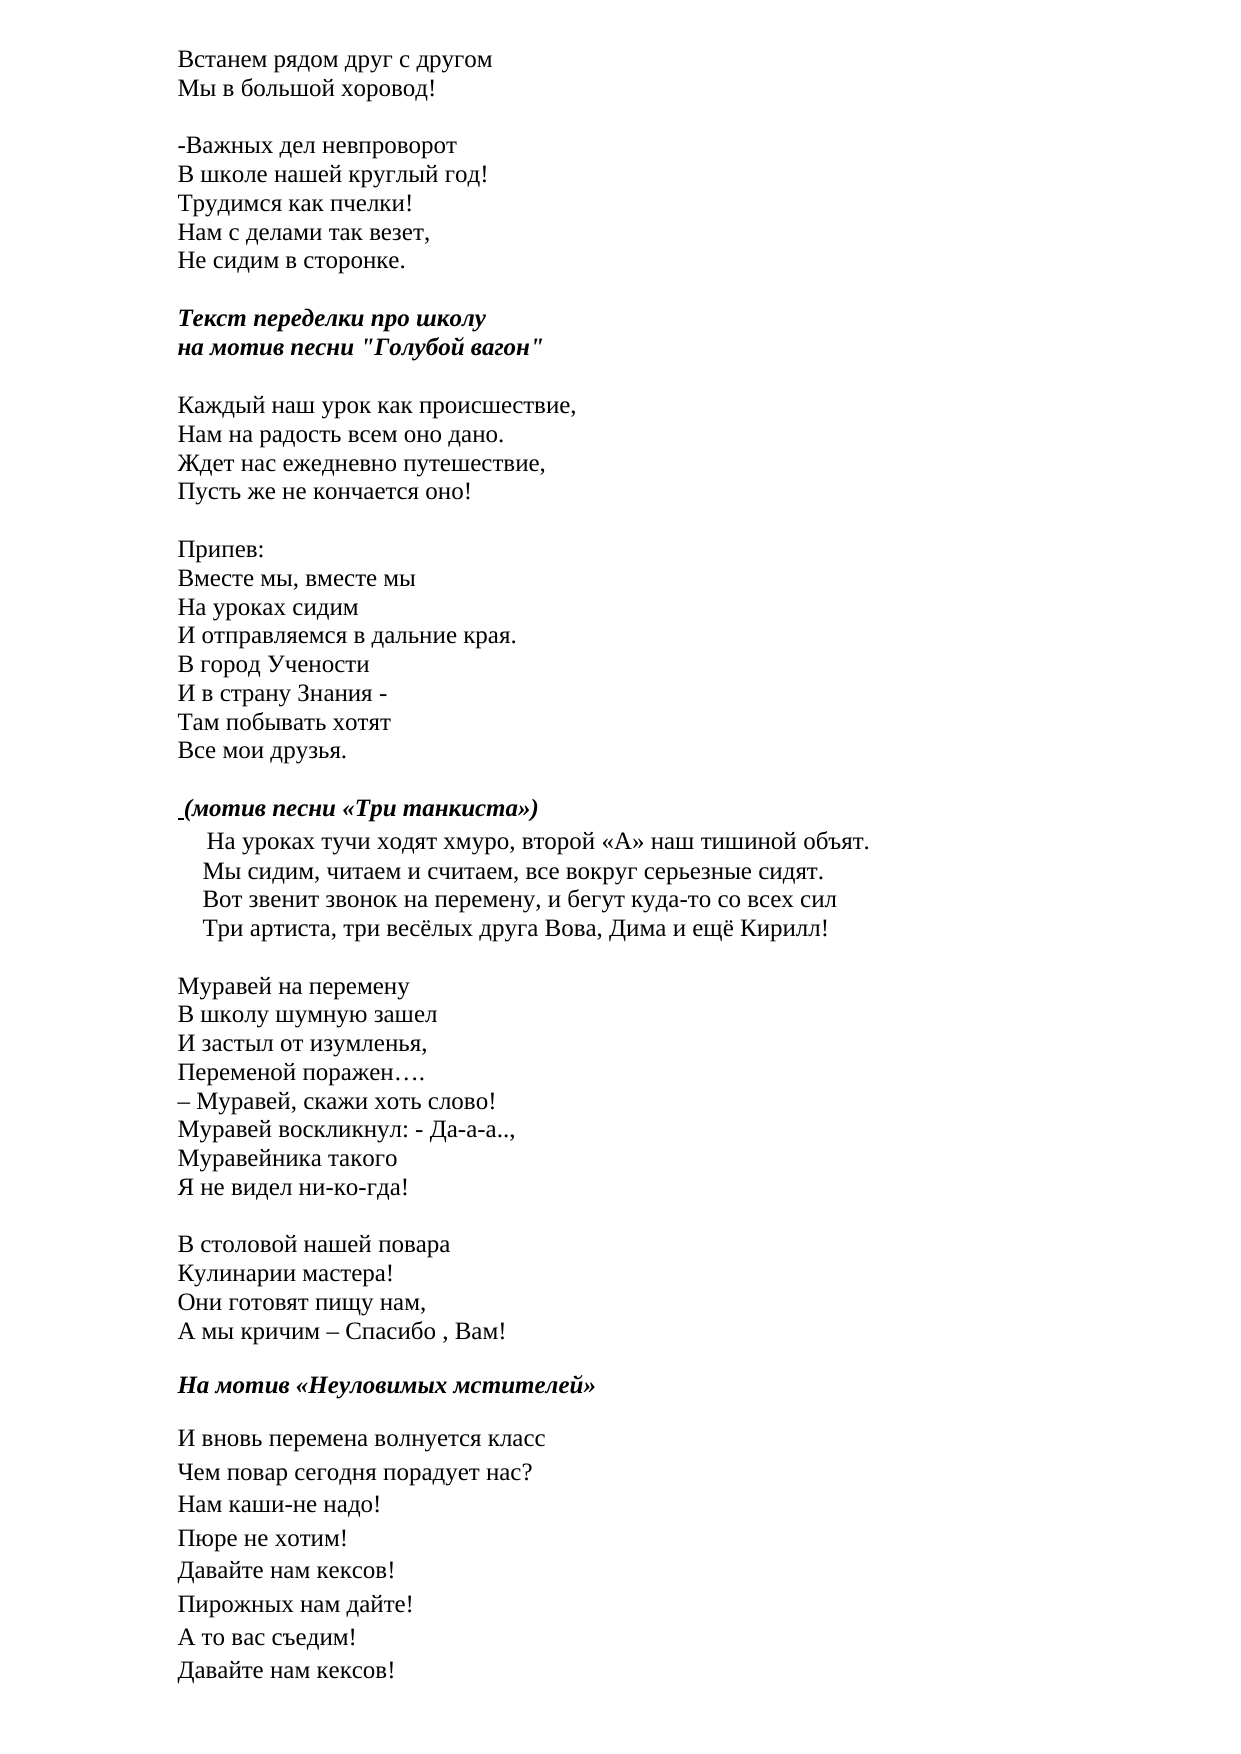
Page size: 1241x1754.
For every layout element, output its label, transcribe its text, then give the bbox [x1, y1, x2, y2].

text Текст переделки про школу на мотив песни "Голубой вагон" [177, 303, 1152, 361]
text На уроках тучи ходят хмуро, второй «А» наш тишиной объят. [177, 822, 1152, 856]
text Мы сидим, читаем и считаем, все вокруг серьезные сидят. [177, 856, 1152, 884]
text Они готовят пищу нам, [177, 1287, 1152, 1316]
text Припев: Вместе мы, вместе мы На уроках сидим И отправляемся в дальние края. В город Учености И в страну Знания - Там побывать хотят Все мои друзья. [177, 534, 1152, 764]
text Вот звенит звонок на перемену, и бегут куда-то со всех сил [177, 884, 1152, 913]
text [177, 1423, 1152, 1683]
text В школе нашей круглый год! [177, 159, 1152, 188]
text (мотив песни «Три танкиста») [118, 793, 1152, 822]
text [177, 44, 1152, 102]
text -Важных дел невпроворот [177, 131, 1152, 159]
text Не сидим в сторонке. [177, 246, 1152, 274]
text В столовой нашей повара [177, 1229, 1152, 1258]
text Каждый наш урок как происшествие, Нам на радость всем оно дано. Ждет нас ежедневно путешествие, Пусть же не кончается оно! [177, 390, 1152, 505]
text На мотив «Неуловимых мстителей» [177, 1370, 1152, 1398]
text А мы кричим – Спасибо , Вам! [177, 1316, 1152, 1344]
text Три артиста, три весёлых друга Вова, Дима и ещё Кирилл! [177, 913, 1152, 942]
text Трудимся как пчелки! [177, 188, 1152, 217]
text Нам с делами так везет, [177, 217, 1152, 246]
text Кулинарии мастера! [177, 1258, 1152, 1287]
text Муравей на перемену В школу шумную зашел И застыл от изумленья, Переменой поражен…. – Муравей, скажи хоть слово! Муравей воскликнул: - Да-а-а.., Муравейника такого Я не видел ни-ко-гда! [177, 971, 1152, 1201]
